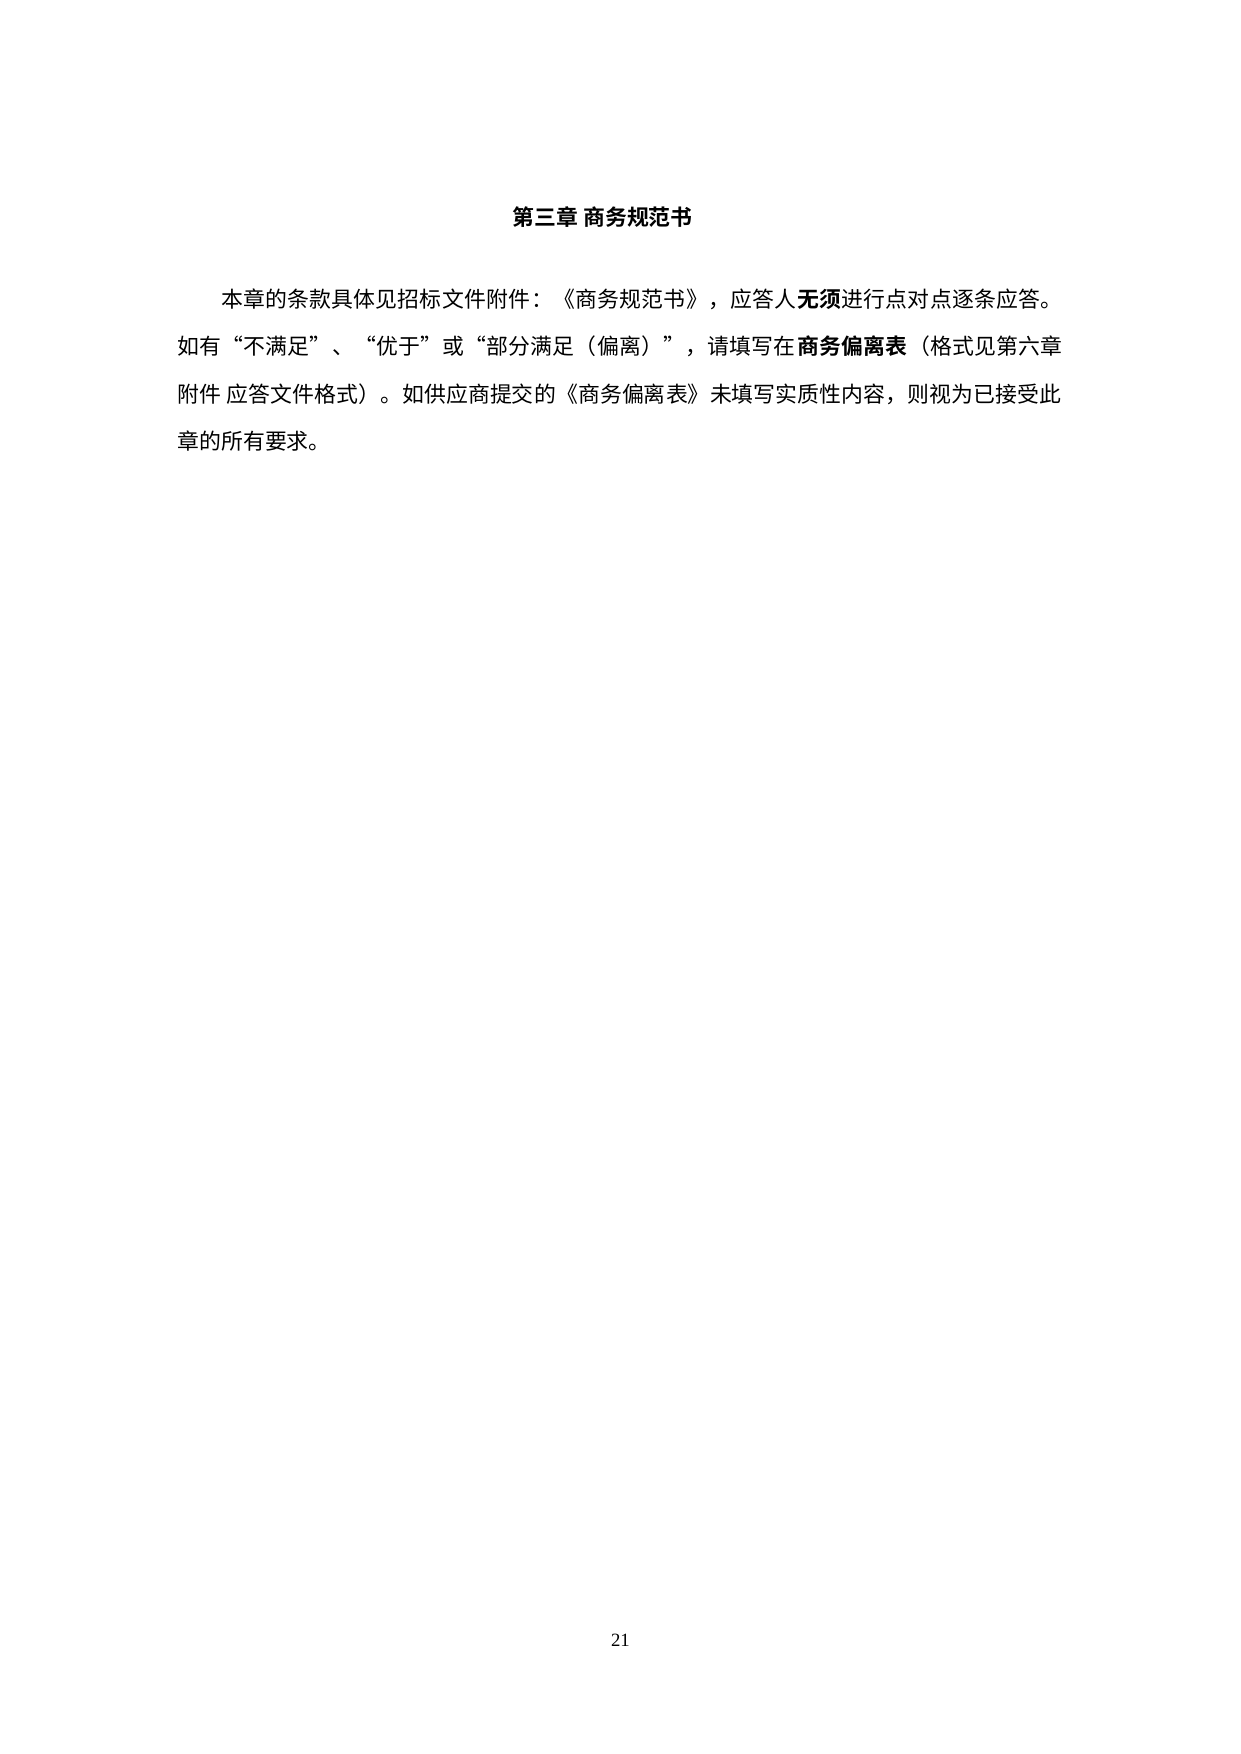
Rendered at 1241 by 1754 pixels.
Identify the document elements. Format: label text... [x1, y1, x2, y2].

subtitle 商务规范书 [177, 200, 1063, 232]
text 本章的条款具体见招标文件附件：《商务规范书》，应答人无须进行点对点逐条应答。如有“不满足”、“优于”或“部分满足（偏离）”，请填写在商务偏离表（格式见第六章附件 应答文件格式）。如供应商提交的《商务偏离表》未填写实质性内容，则视为已接受此章的所有要求。 [177, 282, 1063, 456]
